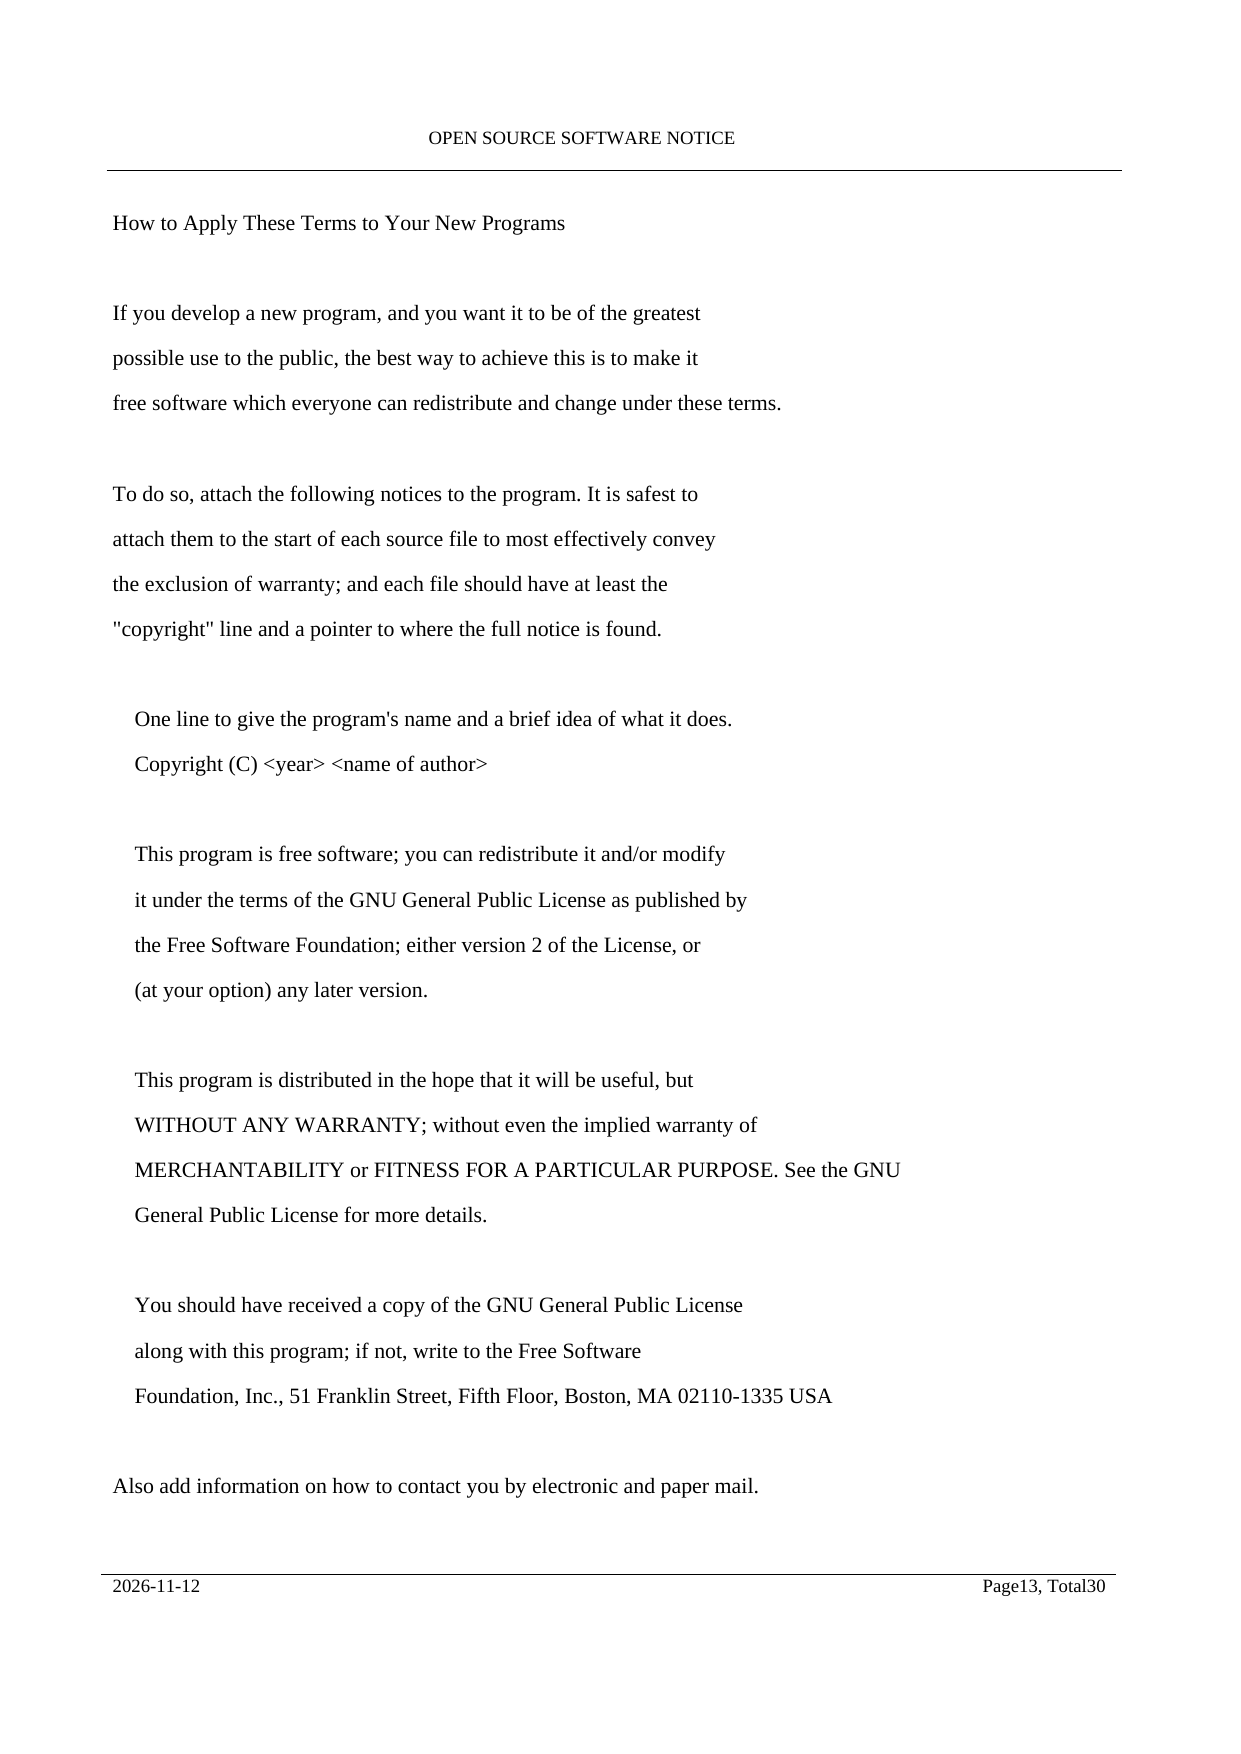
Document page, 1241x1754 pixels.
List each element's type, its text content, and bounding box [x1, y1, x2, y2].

text possible use to the public, the best way to achieve this is to make it [112, 342, 1128, 374]
text This program is distributed in the hope that it will be useful, but [112, 1063, 1128, 1096]
text How to Apply These Terms to Your New Programs [112, 206, 1128, 239]
text (at your option) any later version. [112, 973, 1128, 1006]
text MERCHANTABILITY or FITNESS FOR A PARTICULAR PURPOSE. See the GNU [112, 1153, 1128, 1186]
text attach them to the start of each source file to most effectively convey [112, 522, 1128, 554]
text Copyright (C) <year> <name of author> [112, 748, 1128, 780]
text Also add information on how to contact you by electronic and paper mail. [112, 1469, 1128, 1502]
text You should have received a copy of the GNU General Public License [112, 1289, 1128, 1321]
text General Public License for more details. [112, 1199, 1128, 1231]
text it under the terms of the GNU General Public License as published by [112, 883, 1128, 915]
text "copyright" line and a pointer to where the full notice is found. [112, 612, 1128, 645]
text This program is free software; you can redistribute it and/or modify [112, 838, 1128, 870]
text the Free Software Foundation; either version 2 of the License, or [112, 928, 1128, 961]
text along with this program; if not, write to the Free Software [112, 1334, 1128, 1366]
text the exclusion of warranty; and each file should have at least the [112, 567, 1128, 600]
text Foundation, Inc., 51 Franklin Street, Fifth Floor, Boston, MA 02110-1335 USA [112, 1379, 1128, 1412]
text To do so, attach the following notices to the program. It is safest to [112, 477, 1128, 509]
text WITHOUT ANY WARRANTY; without even the implied warranty of [112, 1108, 1128, 1141]
text free software which everyone can redistribute and change under these terms. [112, 387, 1128, 419]
text One line to give the program's name and a brief idea of what it does. [112, 702, 1128, 735]
text If you develop a new program, and you want it to be of the greatest [112, 297, 1128, 329]
